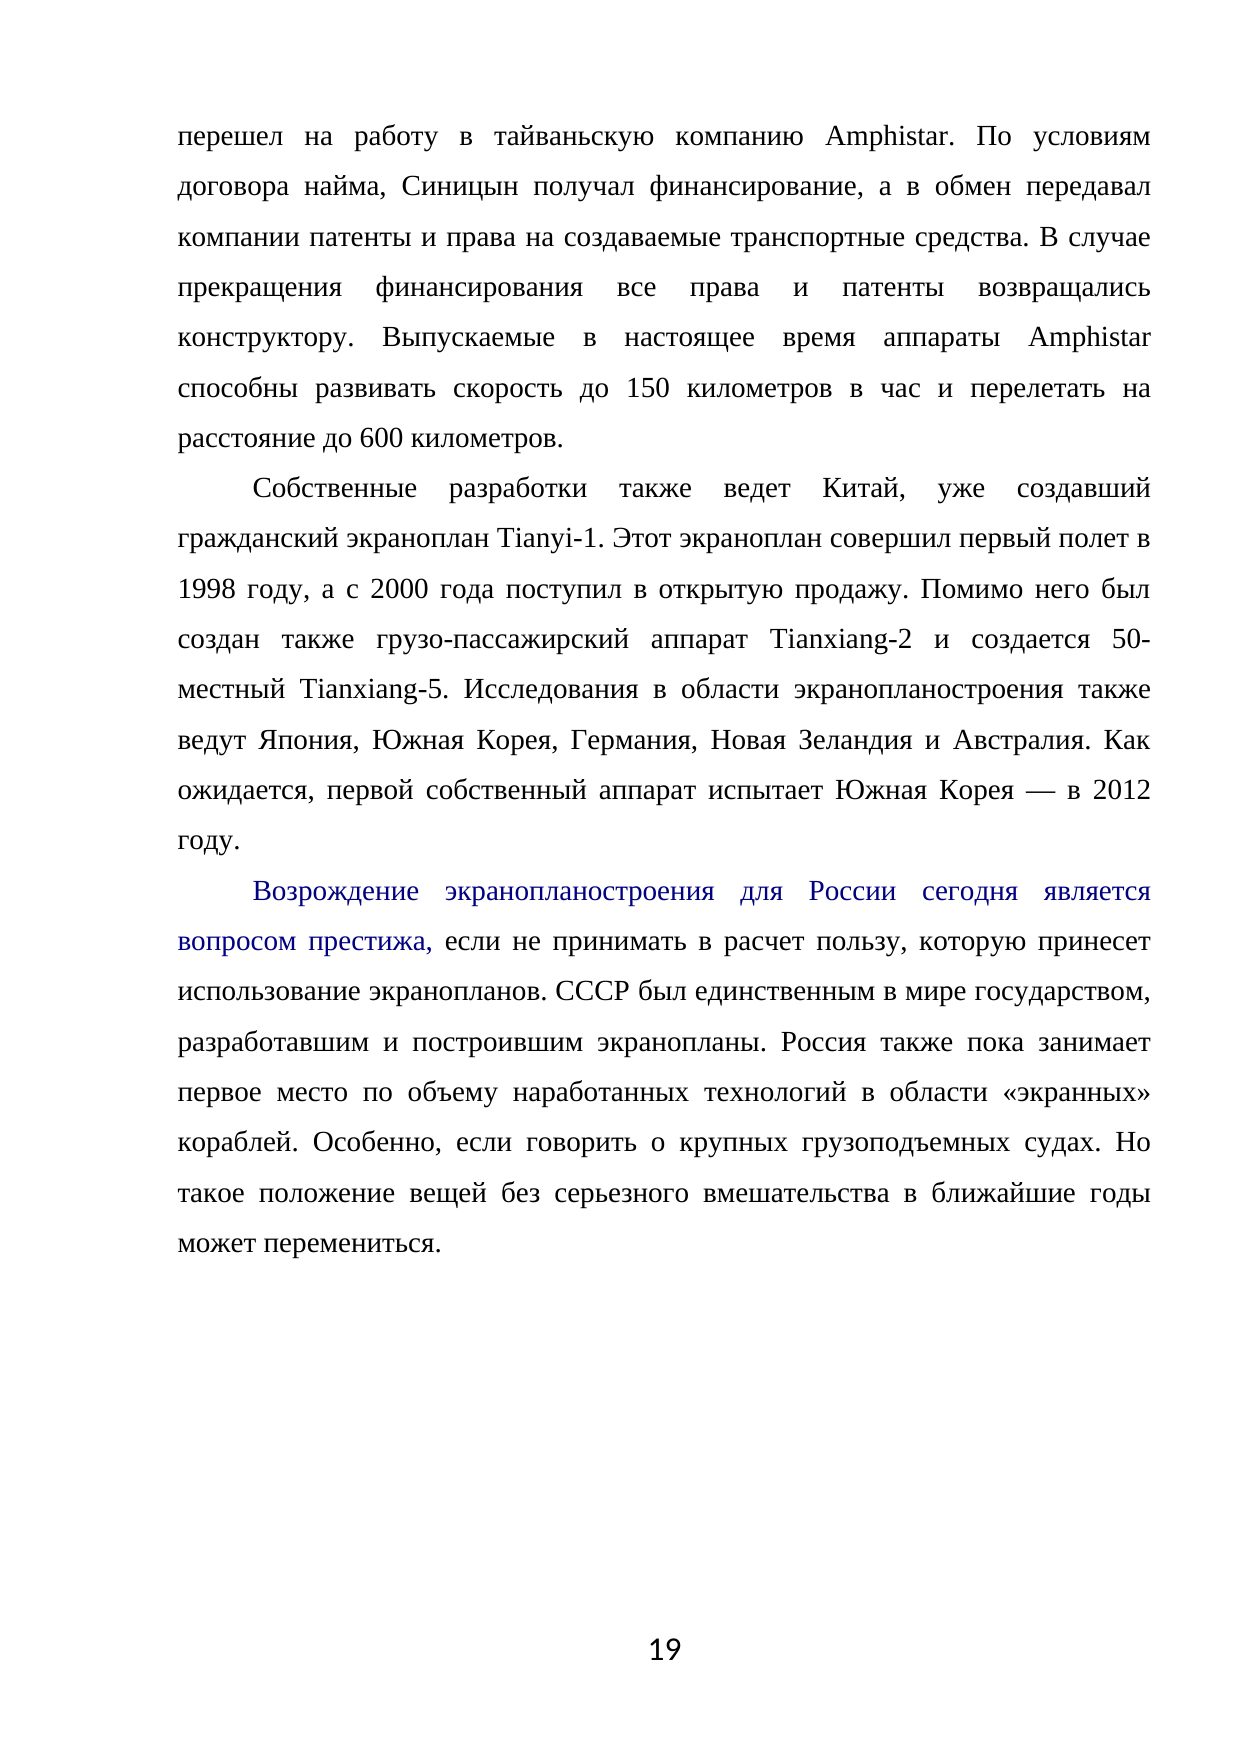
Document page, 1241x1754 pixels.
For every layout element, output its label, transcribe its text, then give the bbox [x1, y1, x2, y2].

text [177, 118, 1152, 453]
text Собственные разработки также ведет Китай, уже создавший гражданский экраноплан Tianyi-1. Этот экраноплан совершил первый полет в 1998 году, а с 2000 года поступил в открытую продажу. Помимо него был создан также грузо-пассажирский аппарат Tianxiang-2 и создается 50-местный Tianxiang-5. Исследования в области экранопланостроения также ведут Япония, Южная Корея, Германия, Новая Зеландия и Австралия. Как ожидается, первой собственный аппарат испытает Южная Корея — в 2012 году. [177, 470, 1152, 856]
text Возрождение экранопланостроения для России сегодня является вопросом престижа, если не принимать в расчет пользу, которую принесет использование экранопланов. СССР был единственным в мире государством, разработавшим и построившим экранопланы. Россия также пока занимает первое место по объему наработанных технологий в области «экранных» кораблей. Особенно, если говорить о крупных грузоподъемных судах. Но такое положение вещей без серьезного вмешательства в ближайшие годы может перемениться. [177, 873, 1152, 1258]
